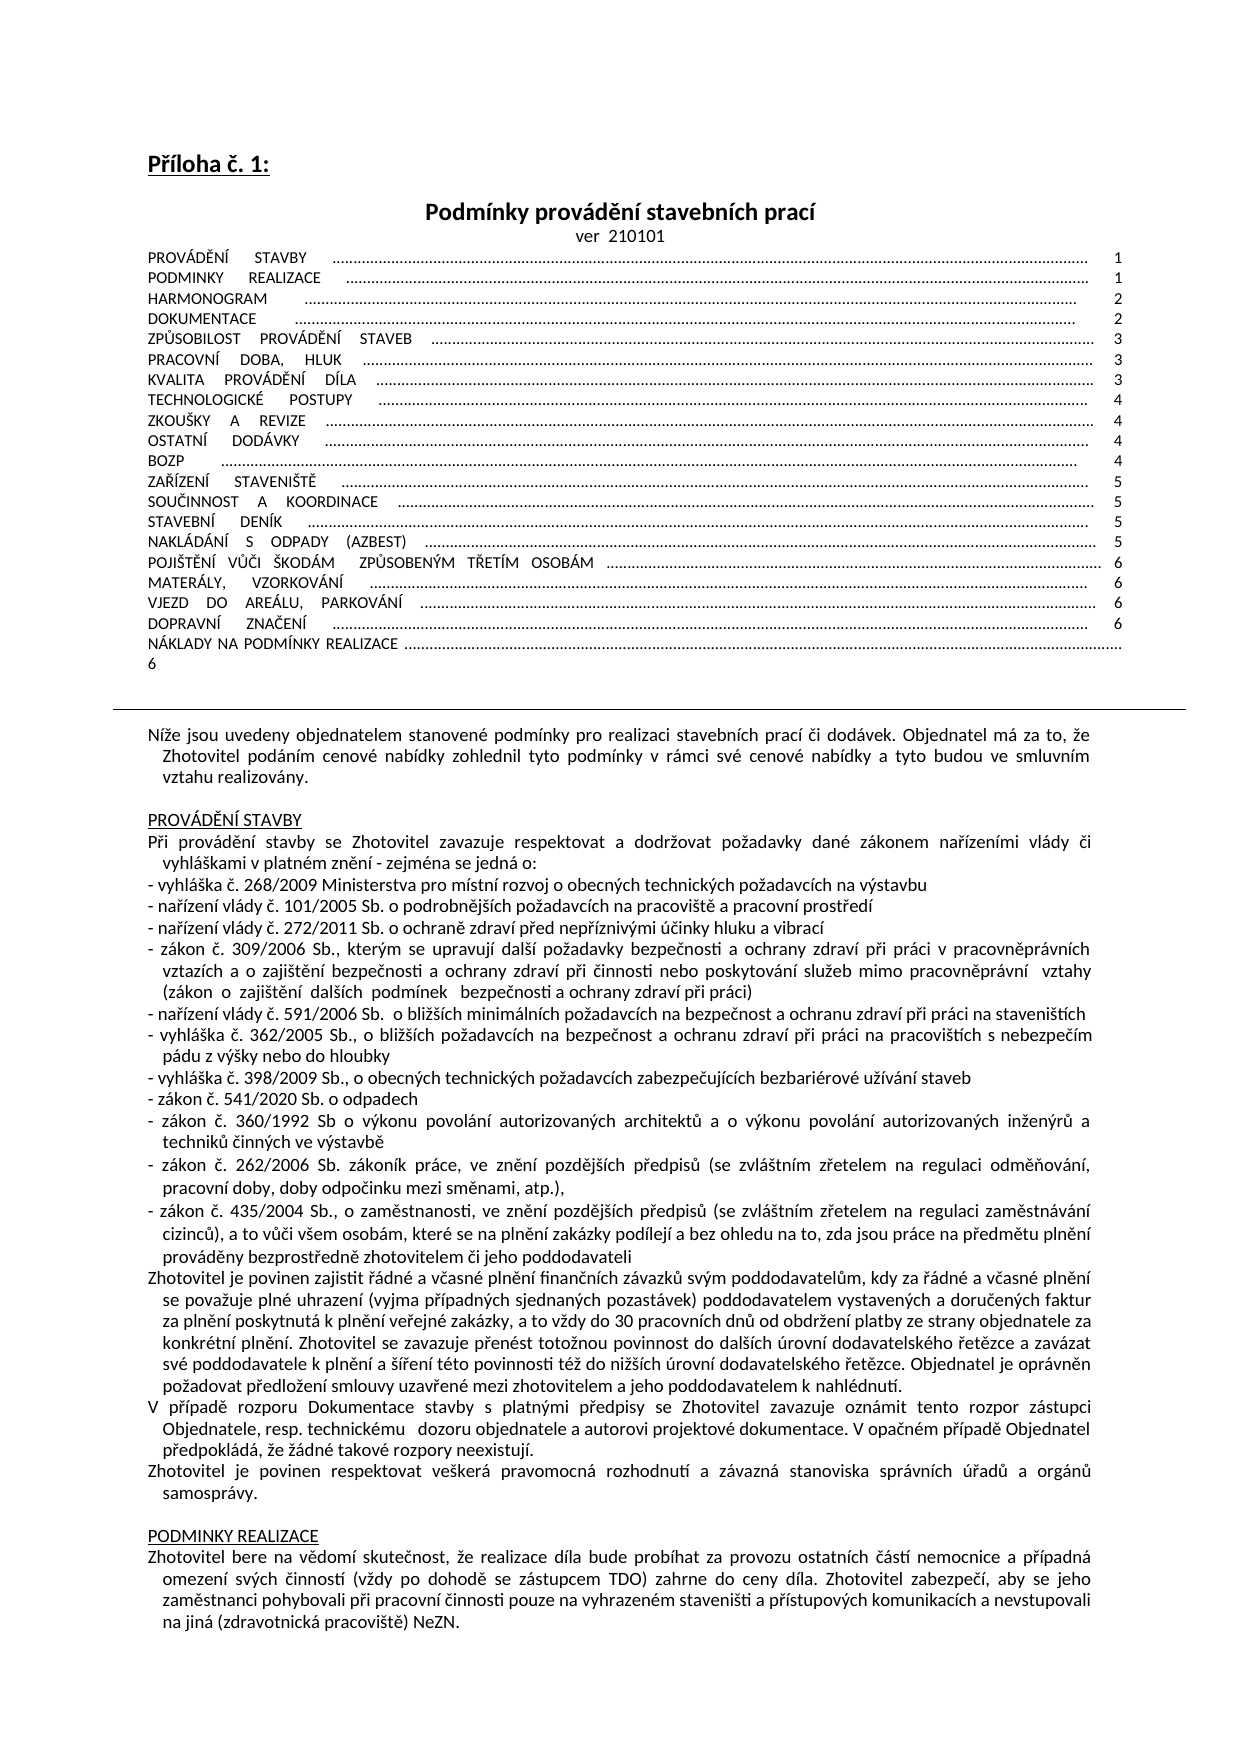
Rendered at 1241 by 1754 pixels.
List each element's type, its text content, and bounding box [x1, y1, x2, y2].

text PODMINKY REALIZACE [148, 1525, 1092, 1547]
text ver 210101 [148, 224, 1093, 247]
text - nařízení vlády č. 101/2005 Sb. o podrobnějších požadavcích na pracoviště a pracovní prostředí [148, 896, 1092, 917]
text - zákon č. 435/2004 Sb., o zaměstnanosti, ve znění pozdějších předpisů (se zvláštním zřetelem na regulaci zaměstnávání cizinců), a to vůči všem osobám, které se na plnění zakázky podílejí a bez ohledu na to, zda jsou práce na předmětu plnění prováděny bezprostředně zhotovitelem či jeho poddodavateli [148, 1199, 1092, 1268]
text Podmínky provádění stavebních prací [148, 202, 1093, 224]
text - zákon č. 541/2020 Sb. o odpadech [148, 1089, 1092, 1110]
text - zákon č. 309/2006 Sb., kterým se upravují další požadavky bezpečnosti a ochrany zdraví při práci v pracovněprávních vztazích a o zajištění bezpečnosti a ochrany zdraví při činnosti nebo poskytování služeb mimo pracovněprávní vztahy (zákon o zajištění dalších podmínek bezpečnosti a ochrany zdraví při práci) [148, 938, 1092, 1003]
text Zhotovitel bere na vědomí skutečnost, že realizace díla bude probíhat za provozu ostatních částí nemocnice a případná omezení svých činností (vždy po dohodě se zástupcem TDO) zahrne do ceny díla. Zhotovitel zabezpečí, aby se jeho zaměstnanci pohybovali při pracovní činnosti pouze na vyhrazeném staveništi a přístupových komunikacích a nevstupovali na jiná (zdravotnická pracoviště) NeZN. [148, 1547, 1092, 1633]
text - nařízení vlády č. 272/2011 Sb. o ochraně zdraví před nepříznivými účinky hluku a vibrací [148, 917, 1092, 938]
text Zhotovitel je povinen zajistit řádné a včasné plnění finančních závazků svým poddodavatelům, kdy za řádné a včasné plnění se považuje plné uhrazení (vyjma případných sjednaných pozastávek) poddodavatelem vystavených a doručených faktur za plnění poskytnutá k plnění veřejné zakázky, a to vždy do 30 pracovních dnů od obdržení platby ze strany objednatele za konkrétní plnění. Zhotovitel se zavazuje přenést totožnou povinnost do dalších úrovní dodavatelského řetězce a zavázat své poddodavatele k plnění a šíření této povinnosti též do nižších úrovní dodavatelského řetězce. Objednatel je oprávněn požadovat předložení smlouvy uzavřené mezi zhotovitelem a jeho poddodavatelem k nahlédnutí. [148, 1268, 1092, 1396]
text - vyhláška č. 268/2009 Ministerstva pro místní rozvoj o obecných technických požadavcích na výstavbu [148, 874, 1092, 896]
text - zákon č. 360/1992 Sb o výkonu povolání autorizovaných architektů a o výkonu povolání autorizovaných inženýrů a techniků činných ve výstavbě [148, 1110, 1092, 1153]
text PROVÁDĚNÍ STAVBY [148, 810, 1092, 831]
text Zhotovitel je povinen respektovat veškerá pravomocná rozhodnutí a závazná stanoviska správních úřadů a orgánů samosprávy. [148, 1461, 1092, 1504]
text - vyhláška č. 398/2009 Sb., o obecných technických požadavcích zabezpečujících bezbariérové užívání staveb [148, 1067, 1092, 1089]
text - vyhláška č. 362/2005 Sb., o bližších požadavcích na bezpečnost a ochranu zdraví při práci na pracovištích s nebezpečím pádu z výšky nebo do hloubky [148, 1024, 1092, 1067]
text - zákon č. 262/2006 Sb. zákoník práce, ve znění pozdějších předpisů (se zvláštním zřetelem na regulaci odměňování, pracovní doby, doby odpočinku mezi směnami, atp.), [148, 1153, 1092, 1199]
text Při provádění stavby se Zhotovitel zavazuje respektovat a dodržovat požadavky dané zákonem nařízeními vlády či vyhláškami v platném znění - zejména se jedná o: [148, 831, 1092, 874]
text - nařízení vlády č. 591/2006 Sb. o bližších minimálních požadavcích na bezpečnost a ochranu zdraví při práci na staveništích [148, 1003, 1092, 1024]
text PROVÁDĚNÍ STAVBY .................................................................................................................................................................................... 1 PODMINKY REALIZACE ................................................................................................................................................................................. 1 HARMONOGRAM ........................................................................................................................................................................................ 2 DOKUMENTACE .......................................................................................................................................................................................... 2 ZPŮSOBILOST PROVÁDĚNÍ STAVEB .............................................................................................................................................................. 3 PRACOVNÍ DOBA, HLUK .............................................................................................................................................................................. 3 KVALITA PROVÁDĚNÍ DÍLA ........................................................................................................................................................................... 3 TECHNOLOGICKÉ POSTUPY ......................................................................................................................................................................... 4 ZKOUŠKY A REVIZE ....................................................................................................................................................................................... 4 OSTATNÍ DODÁVKY ...................................................................................................................................................................................... 4 BOZP ............................................................................................................................................................................................................ 4 ZAŘÍZENÍ STAVENIŠTĚ .................................................................................................................................................................................. 5 SOUČINNOST A KOORDINACE ...................................................................................................................................................................... 5 STAVEBNÍ DENÍK .......................................................................................................................................................................................... 5 NAKLÁDÁNÍ S ODPADY (AZBEST) ................................................................................................................................................................ 5 POJIŠTĚNÍ VŮČI ŠKODÁM ZPŮSOBENÝM TŘETÍM OSOBÁM ...................................................................................................................... 6 MATERÁLY, VZORKOVÁNÍ ........................................................................................................................................................................... 6 VJEZD DO AREÁLU, PARKOVÁNÍ ................................................................................................................................................................. 6 DOPRAVNÍ ZNAČENÍ .................................................................................................................................................................................... 6 NÁKLADY NA PODMÍNKY REALIZACE ........................................................................................................................................................................... 6 [148, 247, 1122, 674]
text V případě rozporu Dokumentace stavby s platnými předpisy se Zhotovitel zavazuje oznámit tento rozpor zástupci Objednatele, resp. technickému dozoru objednatele a autorovi projektové dokumentace. V opačném případě Objednatel předpokládá, že žádné takové rozpory neexistují. [148, 1396, 1092, 1461]
text Níže jsou uvedeny objednatelem stanovené podmínky pro realizaci stavebních prací či dodávek. Objednatel má za to, že Zhotovitel podáním cenové nabídky zohlednil tyto podmínky v rámci své cenové nabídky a tyto budou ve smluvním vztahu realizovány. [148, 724, 1092, 788]
text Příloha č. 1: [148, 149, 1092, 179]
